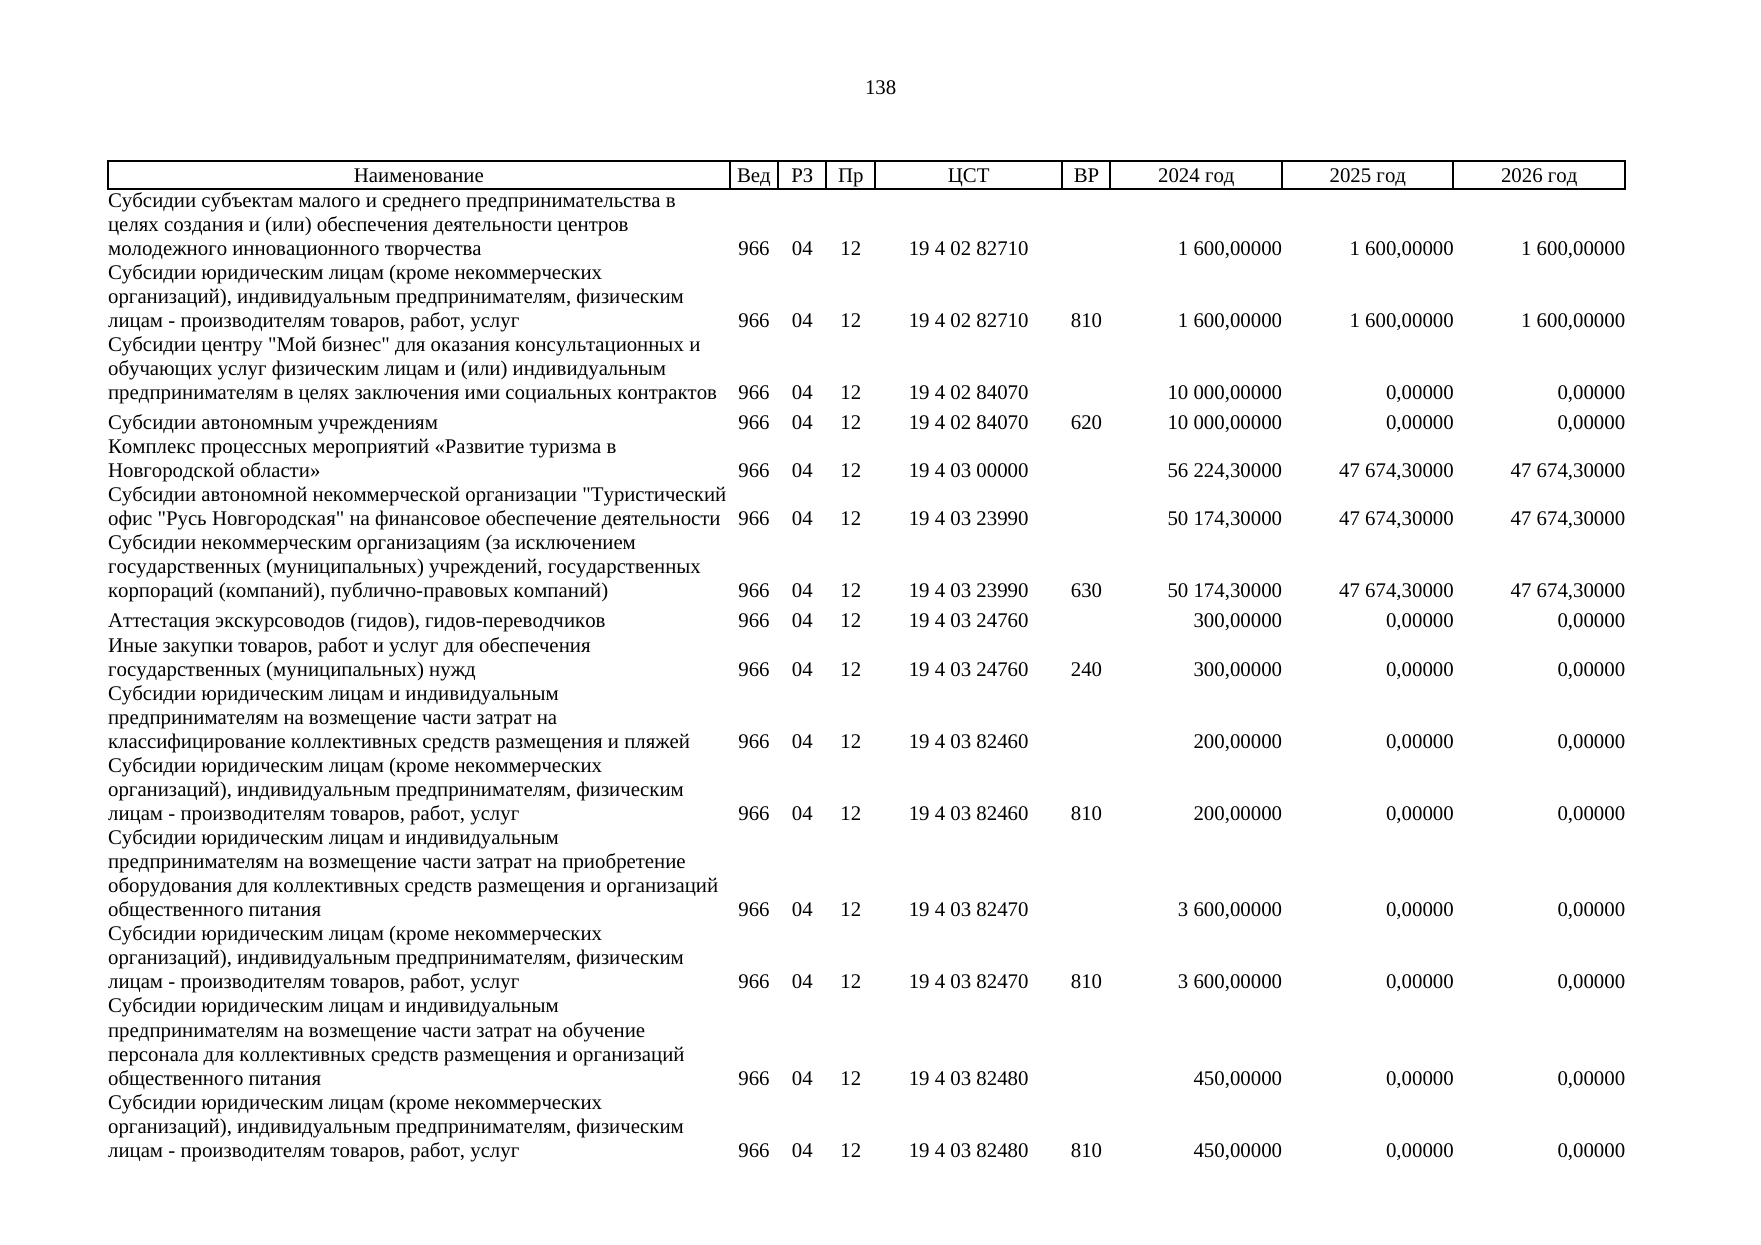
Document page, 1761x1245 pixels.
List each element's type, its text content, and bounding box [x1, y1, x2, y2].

table_header Пр [827, 162, 874, 187]
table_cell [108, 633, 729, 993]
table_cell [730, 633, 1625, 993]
table_header ЦСТ [876, 162, 1061, 187]
table_header 2024 год [1111, 162, 1281, 187]
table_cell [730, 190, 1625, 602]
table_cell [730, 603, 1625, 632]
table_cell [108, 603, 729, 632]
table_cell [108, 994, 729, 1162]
table_header Вед [731, 162, 777, 187]
table_header РЗ [779, 162, 825, 187]
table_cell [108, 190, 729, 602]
table_header ВР [1063, 162, 1109, 187]
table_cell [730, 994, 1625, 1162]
table_header 2026 год [1454, 162, 1624, 187]
table_header Наименование [109, 162, 729, 187]
table_header 2025 год [1283, 162, 1452, 187]
